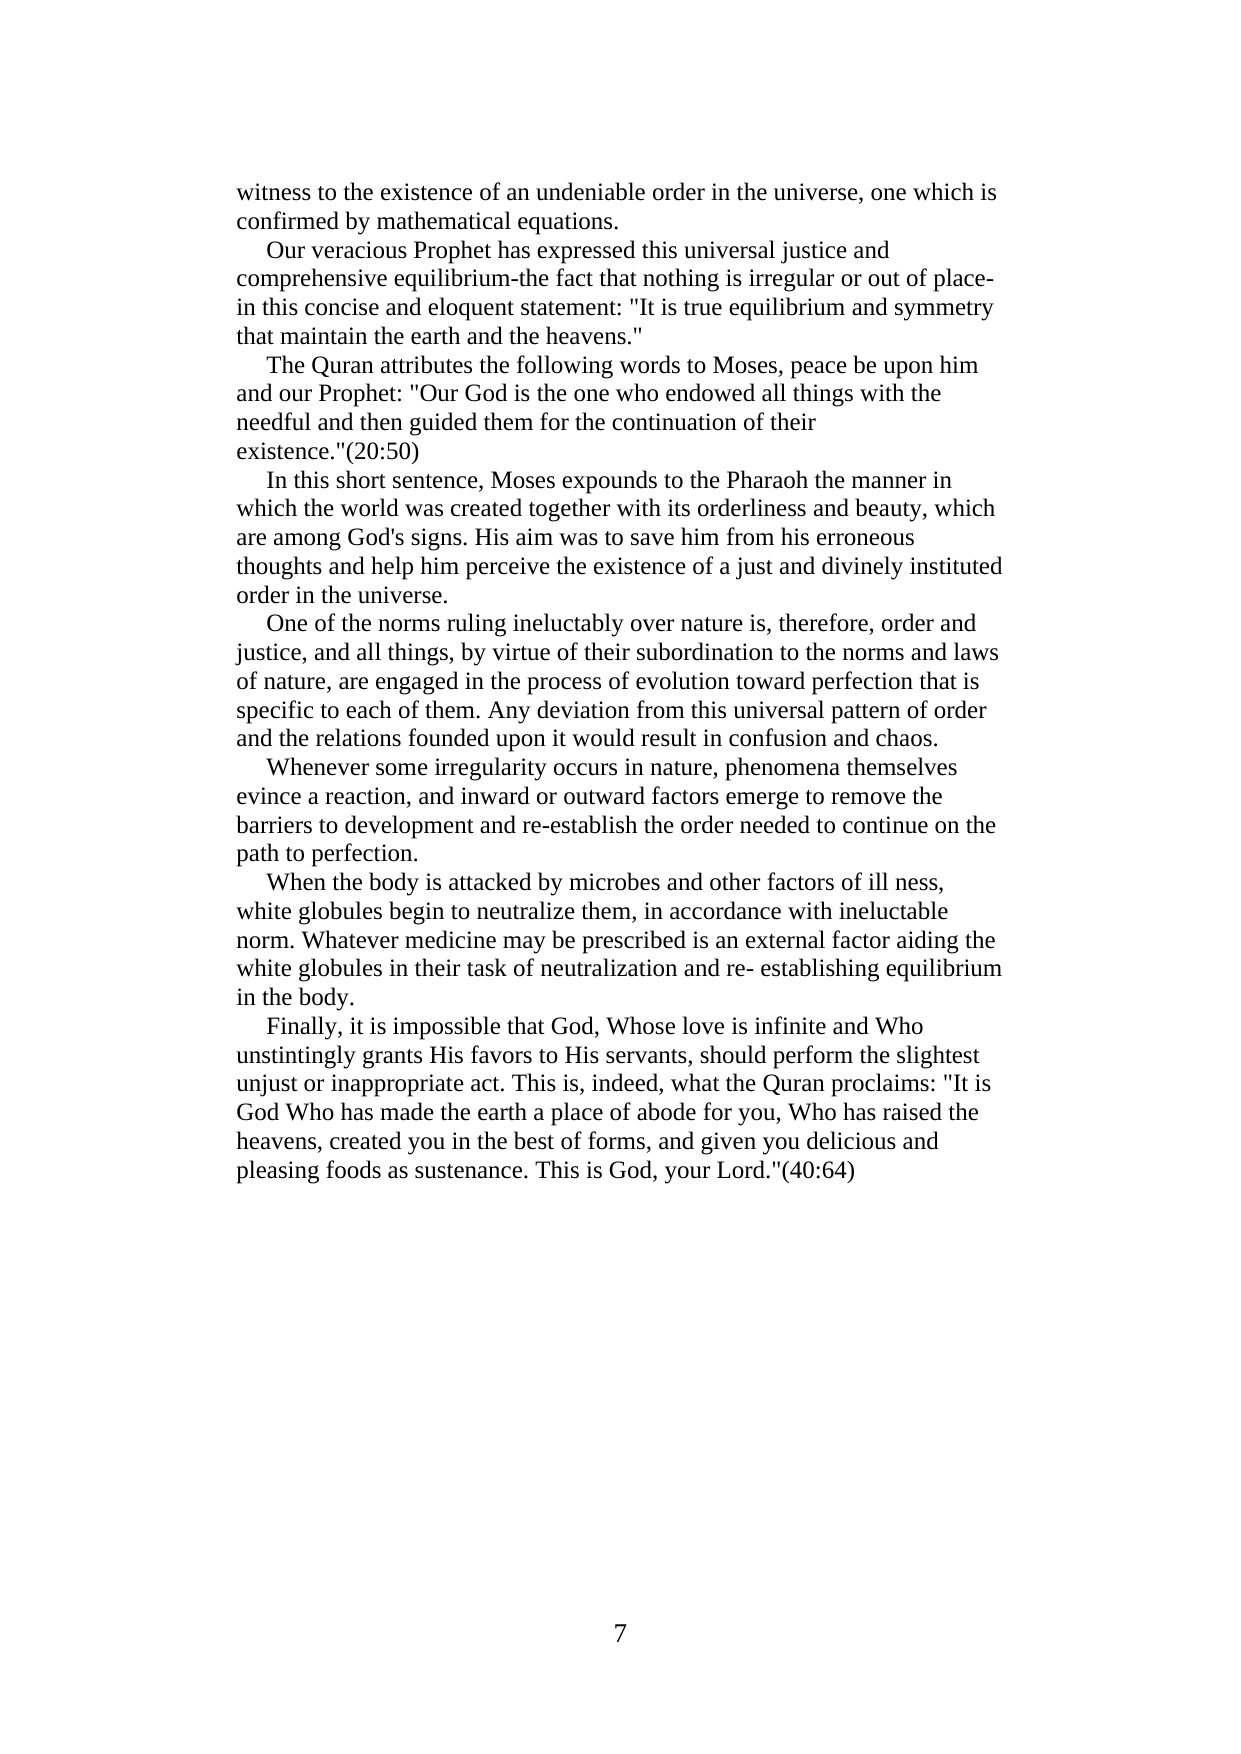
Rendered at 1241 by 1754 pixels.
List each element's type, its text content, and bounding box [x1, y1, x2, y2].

text Finally, it is impossible that God, Whose love is infinite and Who unstintingly grants His favors to His servants, should perform the slightest unjust or inappropriate act. This is, indeed, what the Quran proclaims: "It is God Who has made the earth a place of abode for you, Who has raised the heavens, created you in the best of forms, and given you delicious and pleasing foods as sustenance. This is God, your Lord."(40:64) [236, 1011, 1004, 1183]
text When the body is attacked by microbes and other factors of ill ness, white globules begin to neutralize them, in accordance with ineluctable norm. Whatever medicine may be prescribed is an external factor aiding the white globules in their task of neutralization and re- establishing equilibrium in the body. [236, 867, 1004, 1011]
text Whenever some irregularity occurs in nature, phenomena themselves evince a reaction, and inward or outward factors emerge to remove the barriers to development and re-establish the order needed to continue on the path to perfection. [236, 752, 1004, 867]
text The Quran attributes the following words to Moses, peace be upon him and our Prophet: "Our God is the one who endowed all things with the needful and then guided them for the continuation of their existence."(20:50) [236, 350, 1004, 465]
text One of the norms ruling ineluctably over nature is, therefore, order and justice, and all things, by virtue of their subordination to the norms and laws of nature, are engaged in the process of evolution toward perfection that is specific to each of them. Any deviation from this universal pattern of order and the relations founded upon it would result in confusion and chaos. [236, 608, 1004, 752]
text Our veracious Prophet has expressed this universal justice and comprehensive equilibrium-the fact that nothing is irregular or out of place-in this concise and eloquent statement: "It is true equilibrium and symmetry that maintain the earth and the heavens." [236, 235, 1004, 350]
text In this short sentence, Moses expounds to the Pharaoh the manner in which the world was created together with its orderliness and beauty, which are among God's signs. His aim was to save him from his erroneous thoughts and help him perceive the existence of a just and divinely instituted order in the universe. [236, 465, 1004, 608]
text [236, 177, 1004, 235]
